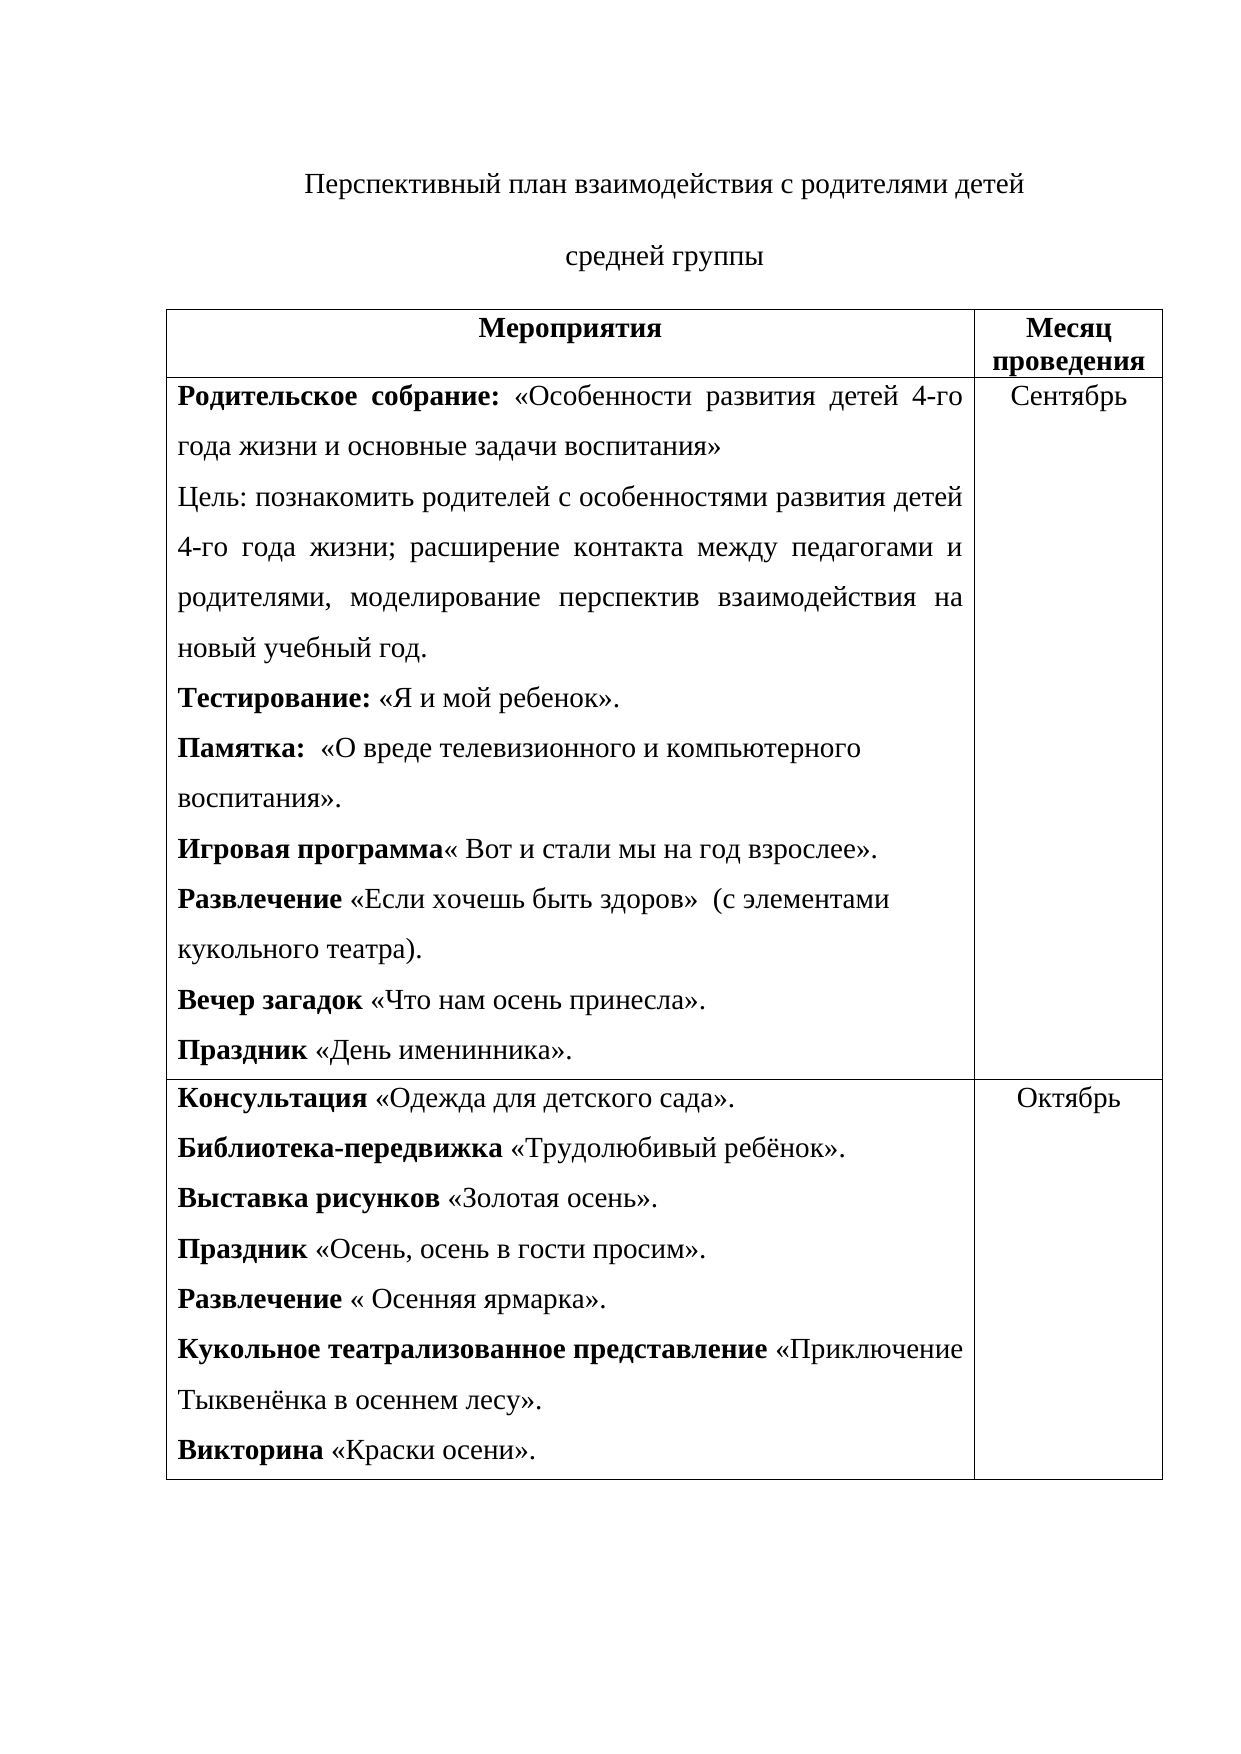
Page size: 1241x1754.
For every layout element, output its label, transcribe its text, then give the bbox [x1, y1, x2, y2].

text средней группы [177, 238, 1152, 271]
table_cell Консультация «Одежда для детского сада». Библиотека-передвижка «Трудолюбивый ребёнок». Выставка рисунков «Золотая осень». Праздник «Осень, осень в гости просим». Развлечение « Осенняя ярмарка». Кукольное театрализованное представление «Приключение Тыквенёнка в осеннем лесу». Викторина «Краски осени». [167, 1080, 974, 1479]
table_header Месяц проведения [975, 310, 1162, 377]
table_cell Сентябрь [975, 378, 1162, 1079]
table_cell Октябрь [975, 1080, 1162, 1479]
table_cell Родительское собрание: «Особенности развития детей 4-го года жизни и основные задачи воспитания» Цель: познакомить родителей с особенностями развития детей 4-го года жизни; расширение контакта между педагогами и родителями, моделирование перспектив взаимодействия на новый учебный год. Тестирование: «Я и мой ребенок». Памятка: «О вреде телевизионного и компьютерного воспитания». Игровая программа« Вот и стали мы на год взрослее». Развлечение «Если хочешь быть здоров» (с элементами кукольного театра). Вечер загадок «Что нам осень принесла». Праздник «День именинника». [167, 378, 974, 1079]
text Перспективный план взаимодействия с родителями детей [177, 167, 1152, 200]
table_header Мероприятия [167, 310, 974, 377]
